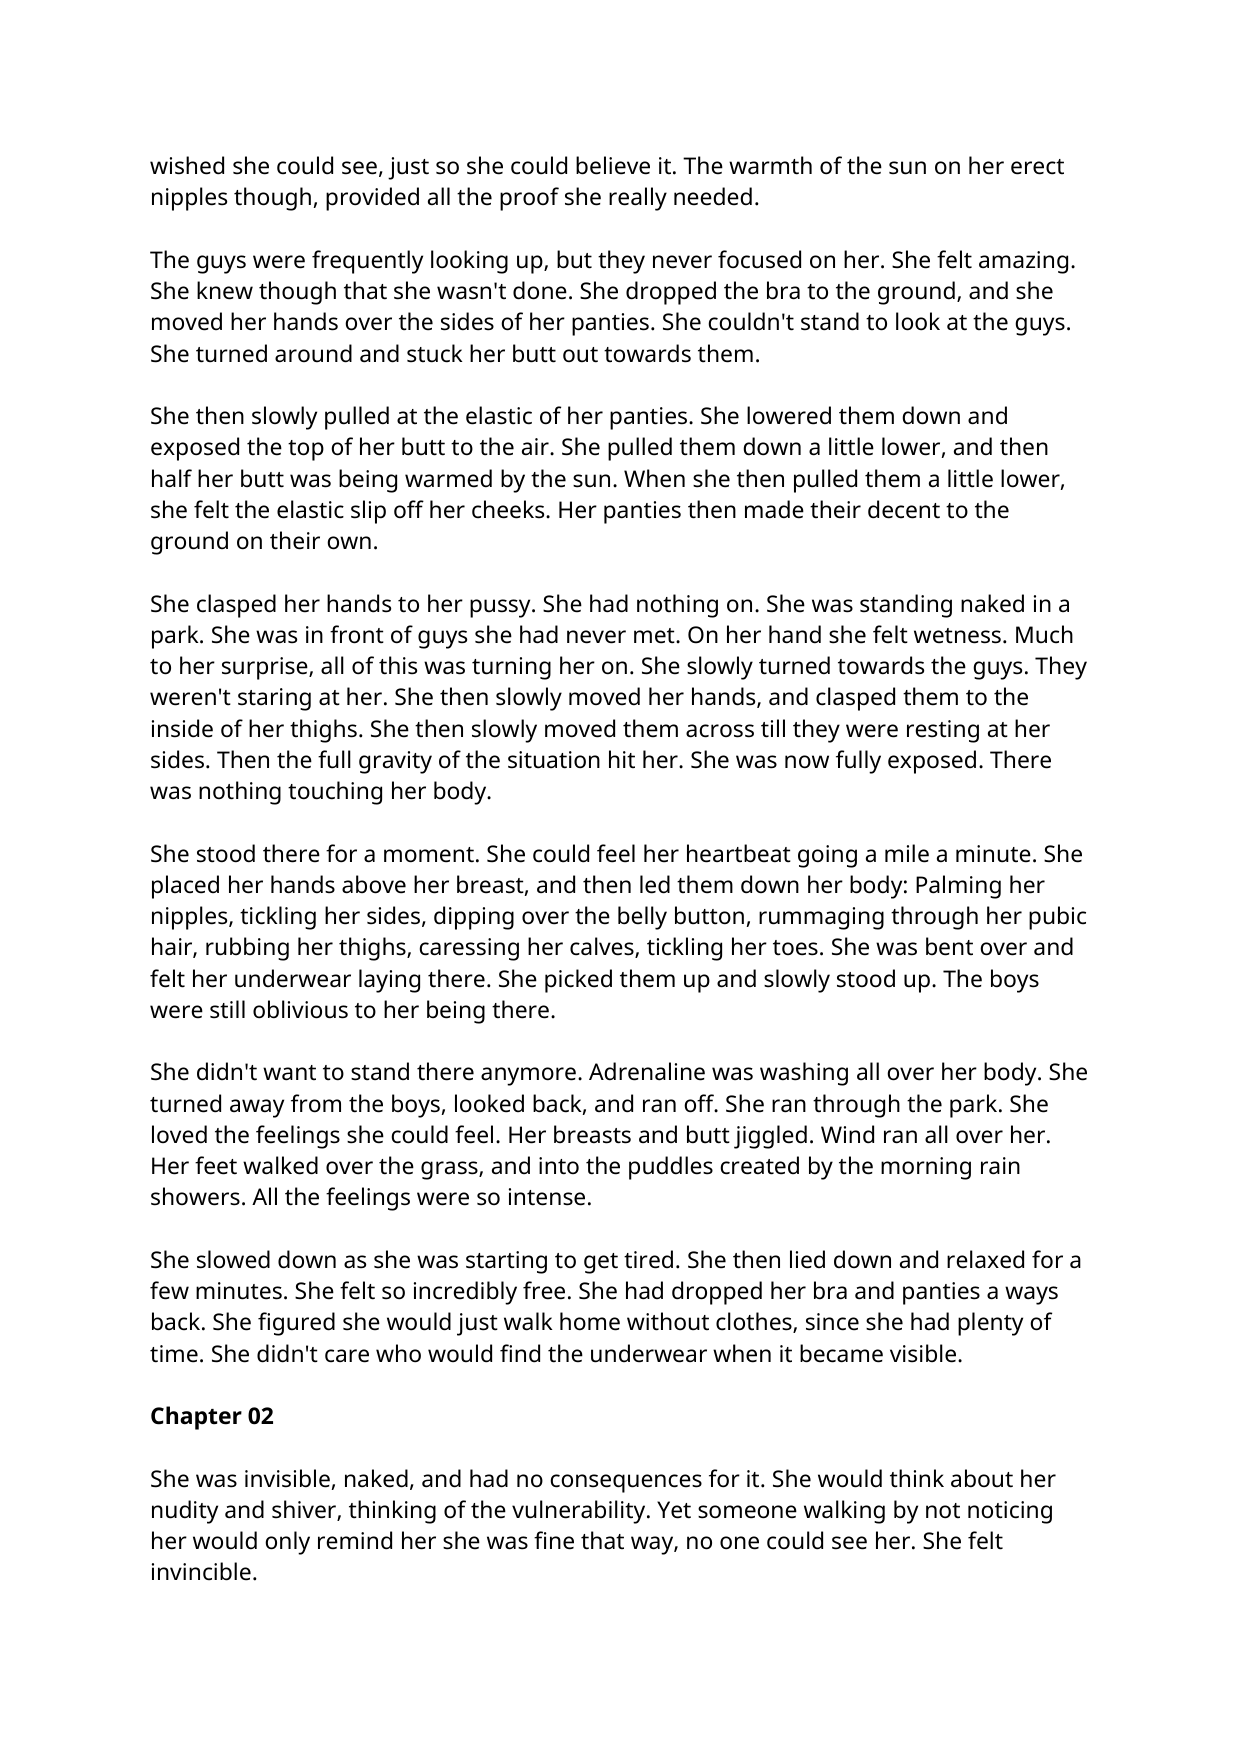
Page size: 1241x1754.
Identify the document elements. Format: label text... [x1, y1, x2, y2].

text Chapter 02 [150, 1400, 1090, 1431]
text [150, 150, 1090, 1369]
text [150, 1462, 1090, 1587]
